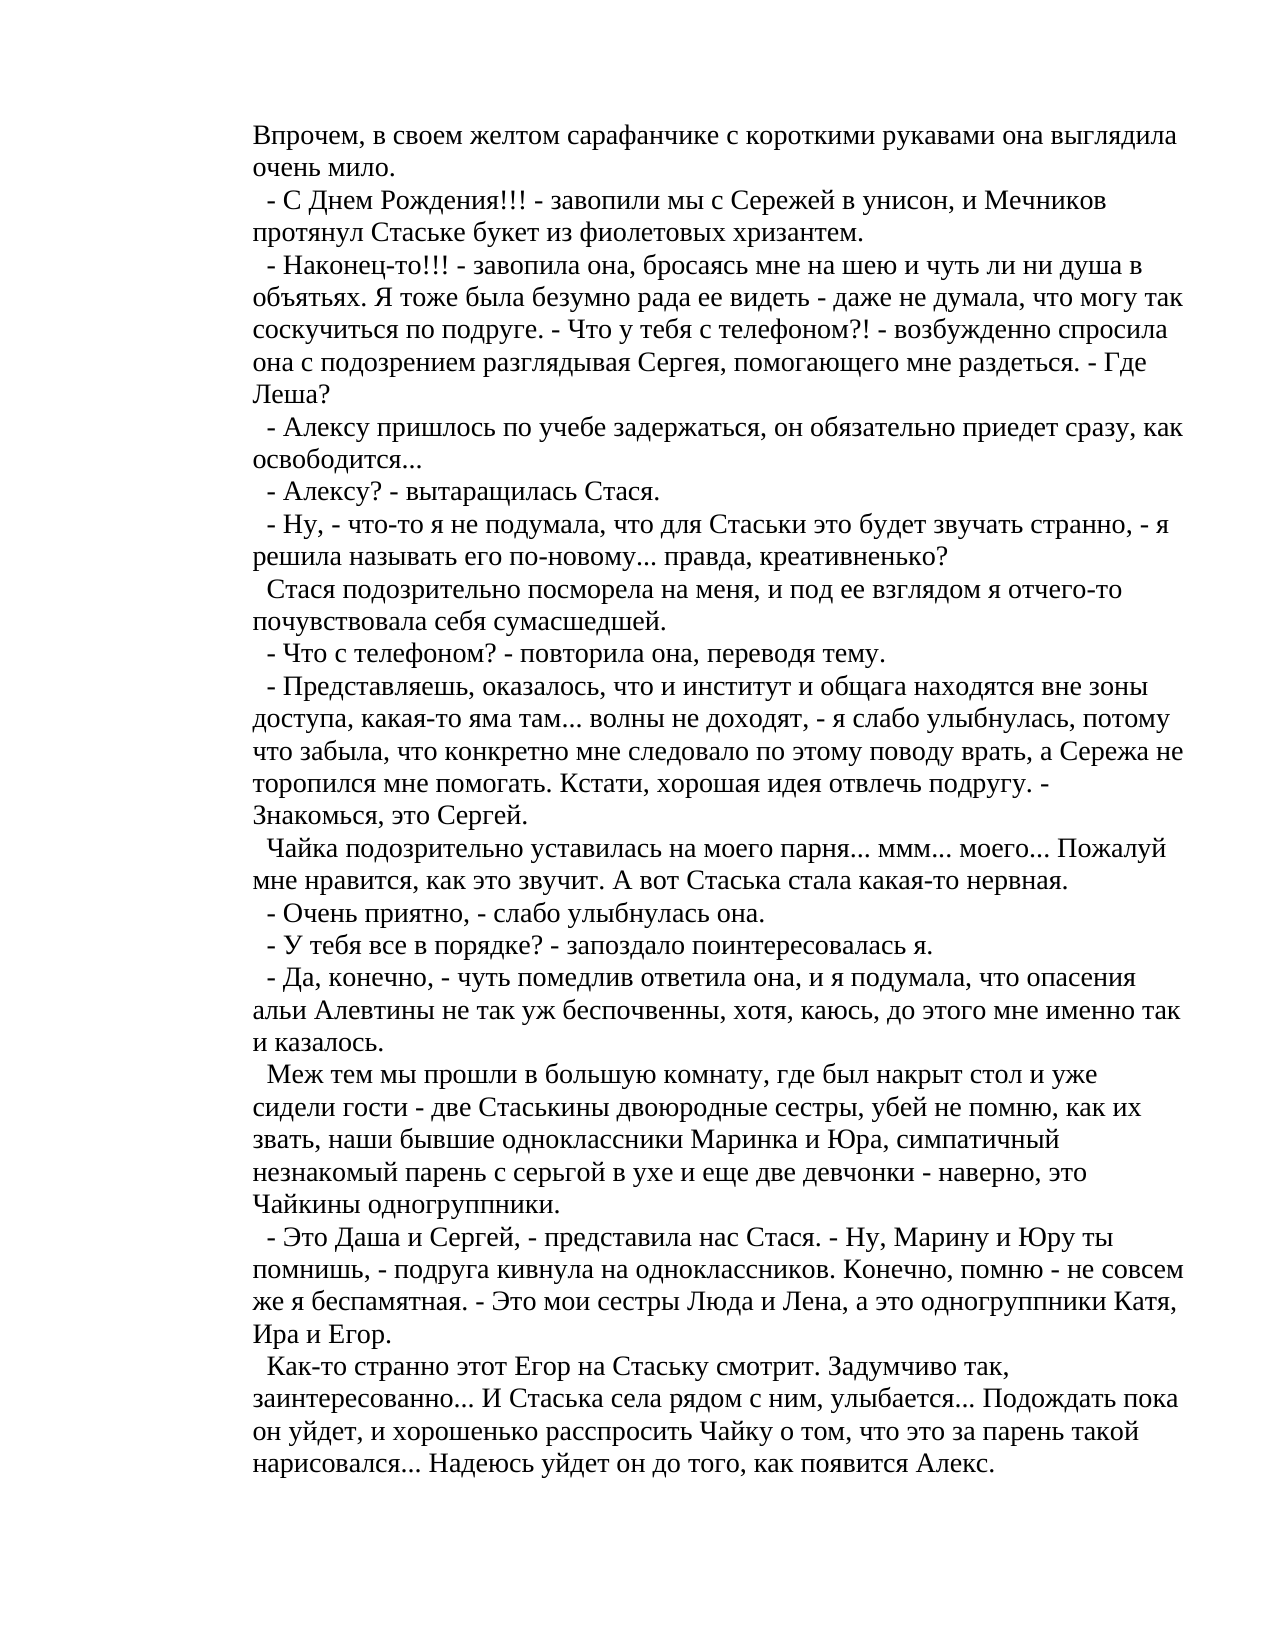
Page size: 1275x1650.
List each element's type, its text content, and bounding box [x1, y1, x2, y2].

text - Ну, - что-то я не подумала, что для Стаськи это будет звучать странно, - я решила называть его по-новому... правда, креативненько? [252, 507, 1186, 572]
text - Наконец-то!!! - завопила она, бросаясь мне на шею и чуть ли ни душа в объятьях. Я тоже была безумно рада ее видеть - даже не думала, что могу так соскучиться по подруге. - Что у тебя с телефоном?! - возбужденно спросила она с подозрением разглядывая Сергея, помогающего мне раздеться. - Где Леша? [252, 248, 1186, 410]
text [252, 118, 1186, 183]
text Как-то странно этот Егор на Стаську смотрит. Задумчиво так, заинтересованно... И Стаська села рядом с ним, улыбается... Подождать пока он уйдет, и хорошенько расспросить Чайку о том, что это за парень такой нарисовался... Надеюсь уйдет он до того, как появится Алекс. [252, 1349, 1186, 1479]
text - С Днем Рождения!!! - завопили мы с Сережей в унисон, и Мечников протянул Стаське букет из фиолетовых хризантем. [252, 183, 1186, 248]
text - Очень приятно, - слабо улыбнулась она. [252, 896, 1186, 928]
text Меж тем мы прошли в большую комнату, где был накрыт стол и уже сидели гости - две Стаськины двоюродные сестры, убей не помню, как их звать, наши бывшие одноклассники Маринка и Юра, симпатичный незнакомый парень с серьгой в ухе и еще две девчонки - наверно, это Чайкины одногруппники. [252, 1058, 1186, 1219]
text Чайка подозрительно уставилась на моего парня... ммм... моего... Пожалуй мне нравится, как это звучит. А вот Стаська стала какая-то нервная. [252, 831, 1186, 896]
text - Да, конечно, - чуть помедлив ответила она, и я подумала, что опасения альи Алевтины не так уж беспочвенны, хотя, каюсь, до этого мне именно так и казалось. [252, 960, 1186, 1058]
text - Это Даша и Сергей, - представила нас Стася. - Ну, Марину и Юру ты помнишь, - подруга кивнула на одноклассников. Конечно, помню - не совсем же я беспамятная. - Это мои сестры Люда и Лена, а это одногруппники Катя, Ира и Егор. [252, 1219, 1186, 1349]
text - Алексу? - вытаращилась Стася. [252, 474, 1186, 507]
text - У тебя все в порядке? - запоздало поинтересовалась я. [252, 928, 1186, 960]
text - Что с телефоном? - повторила она, переводя тему. [252, 636, 1186, 669]
text Стася подозрительно посморела на меня, и под ее взглядом я отчего-то почувствовала себя сумасшедшей. [252, 572, 1186, 636]
text - Алексу пришлось по учебе задержаться, он обязательно приедет сразу, как освободится... [252, 410, 1186, 474]
text - Представляешь, оказалось, что и институт и общага находятся вне зоны доступа, какая-то яма там... волны не доходят, - я слабо улыбнулась, потому что забыла, что конкретно мне следовало по этому поводу врать, а Сережа не торопился мне помогать. Кстати, хорошая идея отвлечь подругу. - Знакомься, это Сергей. [252, 669, 1186, 831]
